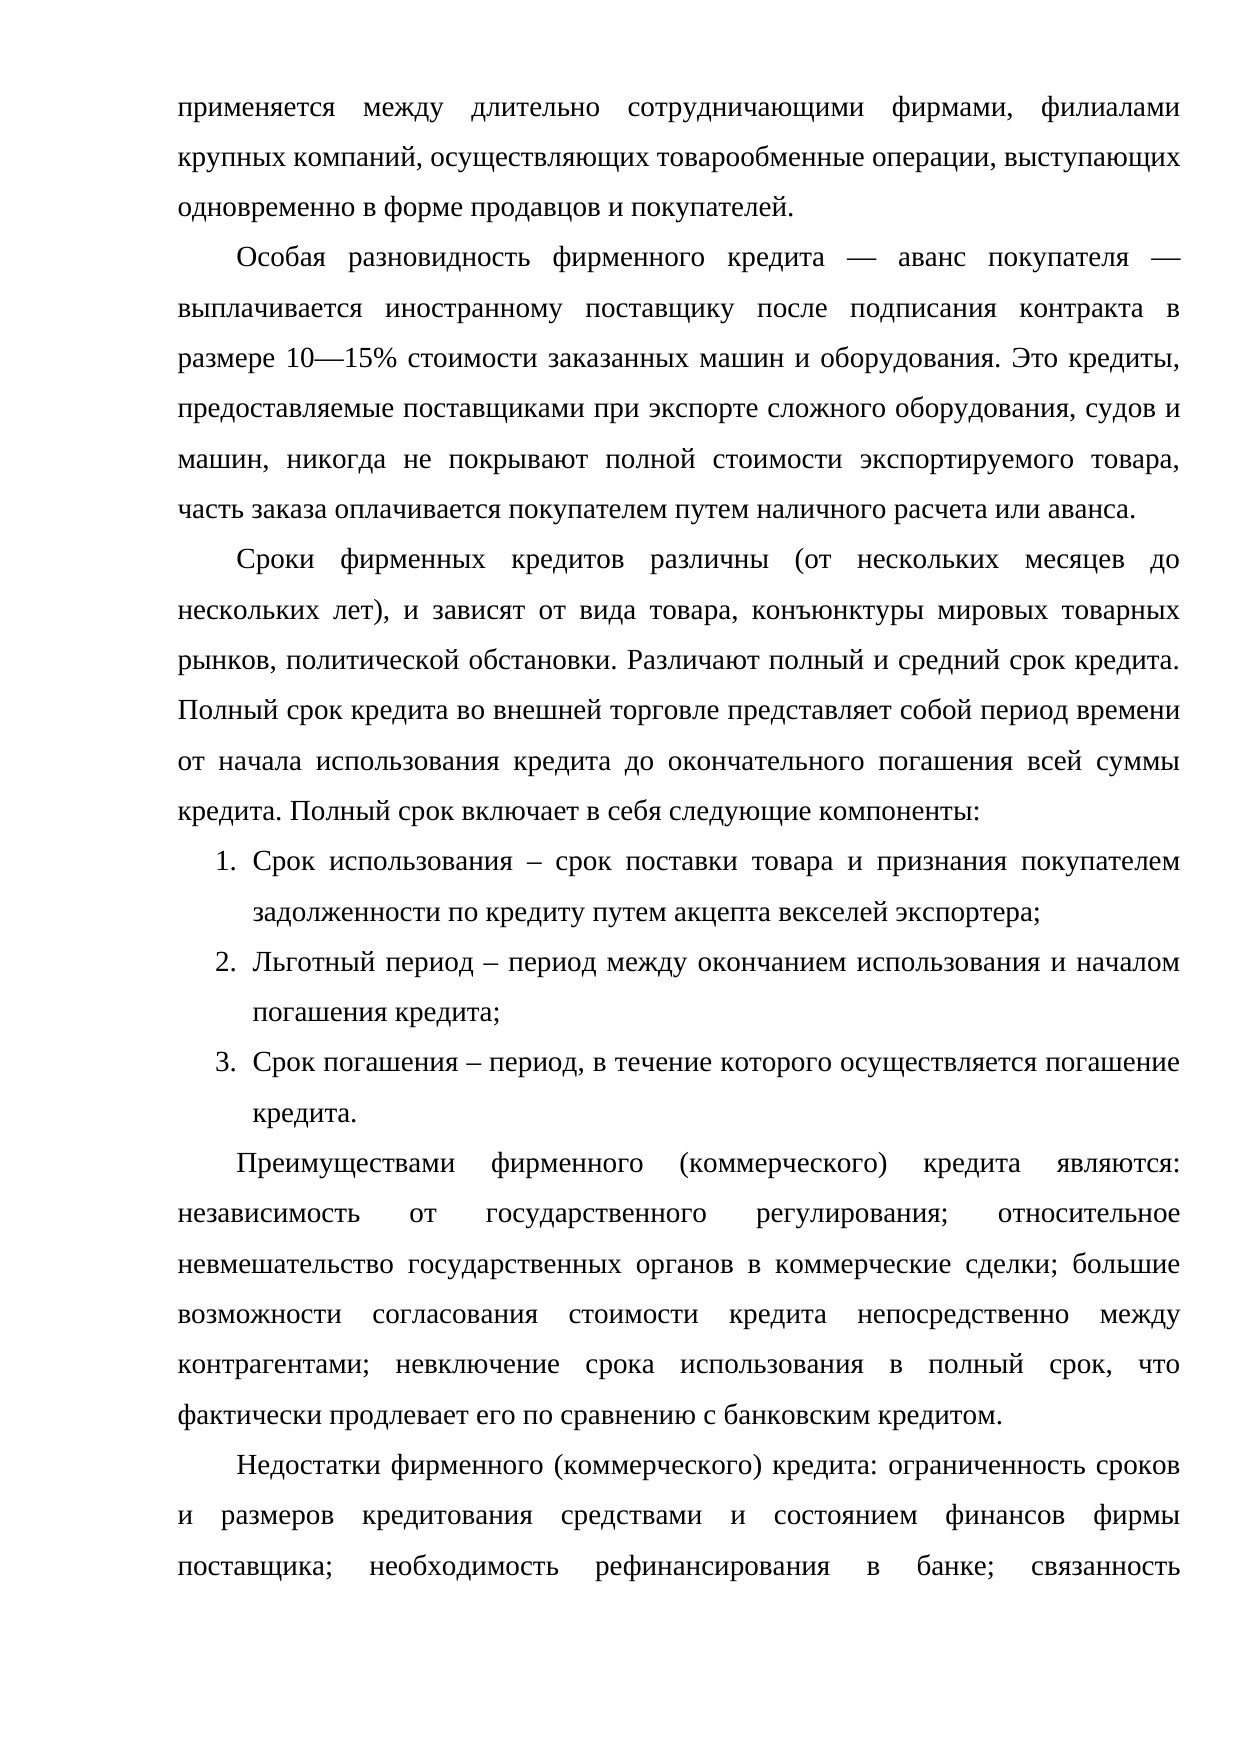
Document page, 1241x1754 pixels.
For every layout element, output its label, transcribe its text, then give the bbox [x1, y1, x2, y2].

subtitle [177, 89, 1181, 223]
text Сроки фирменных кредитов различны (от нескольких месяцев до нескольких лет), и зависят от вида товара, конъюнктуры мировых товарных рынков, политической обстановки. Различают полный и средний срок кредита. Полный срок кредита во внешней торговле представляет собой период времени от начала использования кредита до окончательного погашения всей суммы кредита. Полный срок включает в себя следующие компоненты: [177, 541, 1181, 827]
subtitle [177, 1447, 1181, 1581]
subtitle Преимуществами фирменного (коммерческого) кредита являются: независимость от государственного регулирования; относительное невмешательство государственных органов в коммерческие сделки; большие возможности согласования стоимости кредита непосредственно между контрагентами; невключение срока использования в полный срок, что фактически продлевает его по сравнению с банковским кредитом. [177, 1145, 1181, 1430]
list Льготный период – период между окончанием использования и началом погашения кредита; [215, 944, 1181, 1028]
text Особая разновидность фирменного кредита — аванс покупателя — выплачивается иностранному поставщику после подписания контракта в размере 10—15% стоимости заказанных машин и оборудования. Это кредиты, предоставляемые поставщиками при экспорте сложного оборудования, судов и машин, никогда не покрывают полной стоимости экспортируемого товара, часть заказа оплачивается покупателем путем наличного расчета или аванса. [177, 239, 1181, 525]
list Срок использования – срок поставки товара и признания покупателем задолженности по кредиту путем акцепта векселей экспортера; [215, 843, 1181, 927]
list Срок погашения – период, в течение которого осуществляется погашение кредита. [215, 1044, 1181, 1128]
